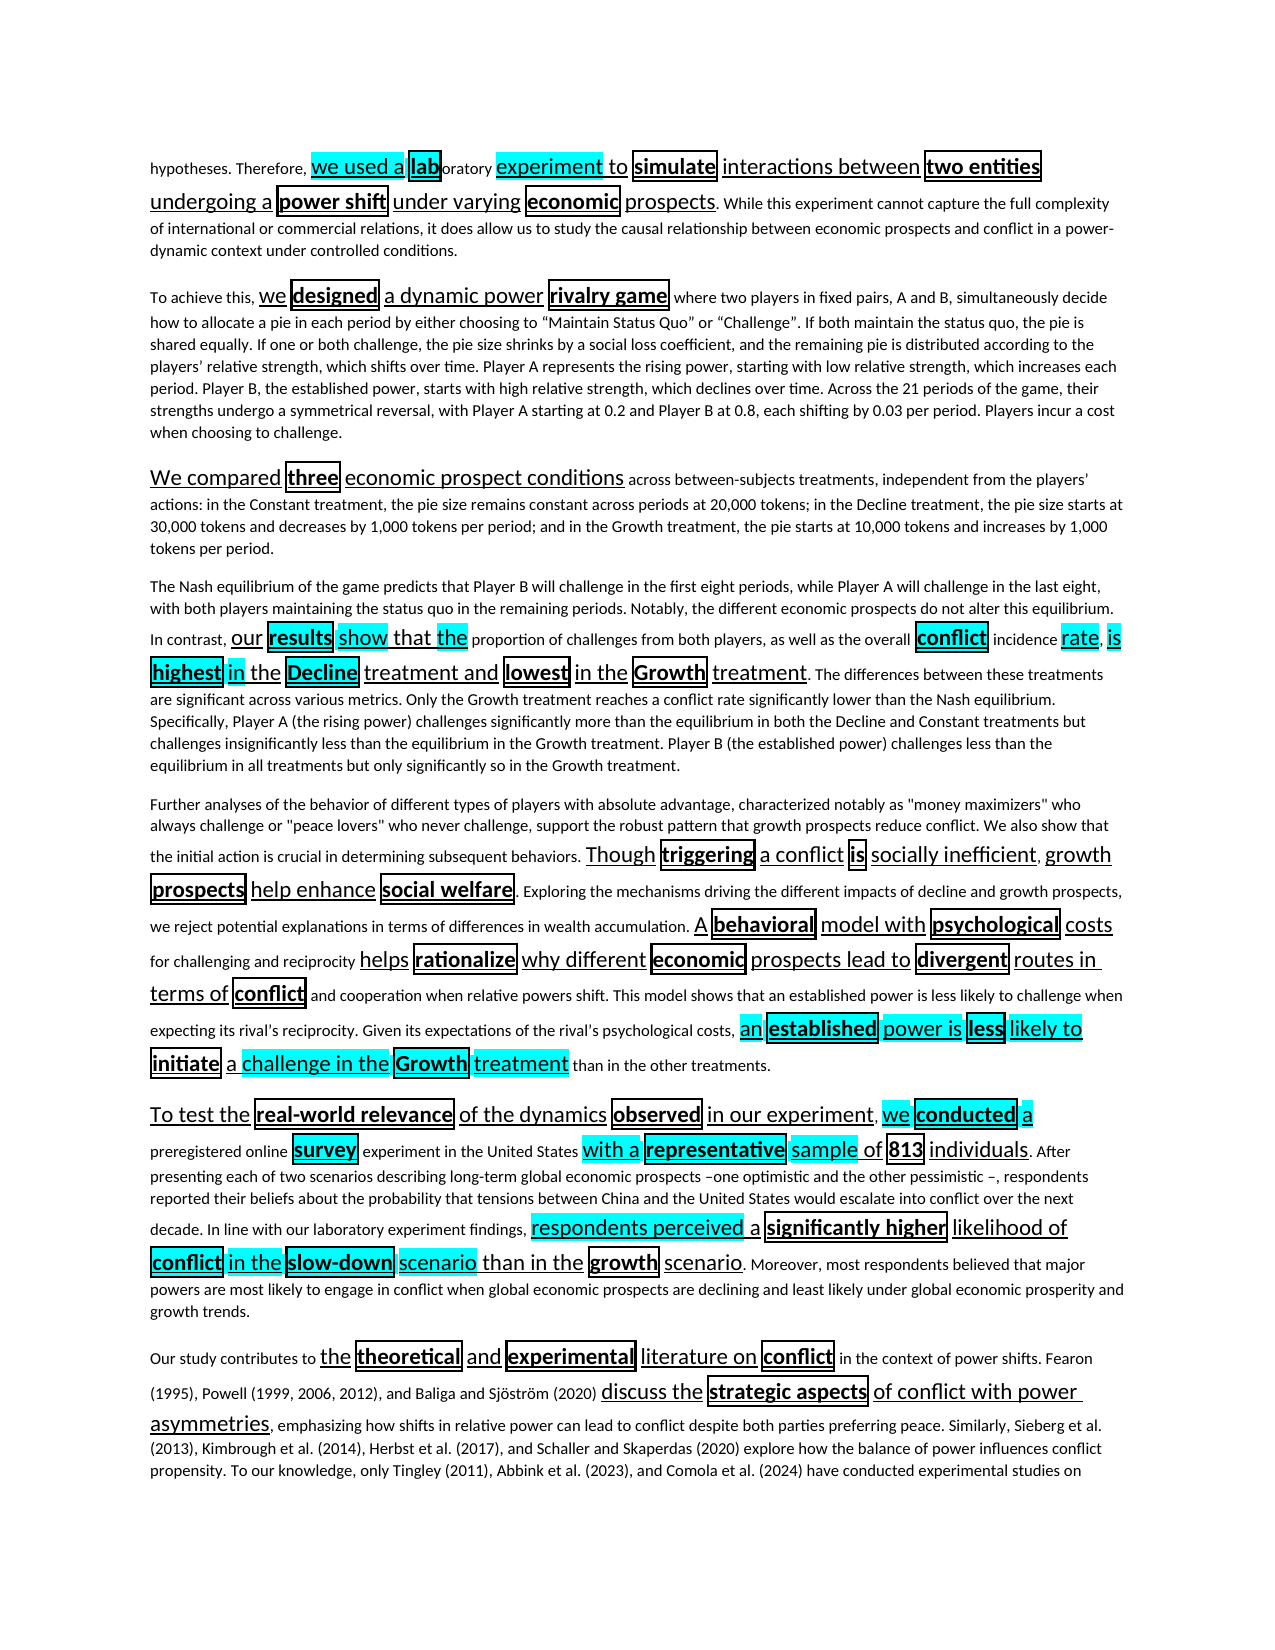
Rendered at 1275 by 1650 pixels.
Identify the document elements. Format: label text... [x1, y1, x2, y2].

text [150, 1340, 1125, 1481]
text We compared three economic prospect conditions across between-subjects treatments, independent from the players’ actions: in the Constant treatment, the pie size remains constant across periods at 20,000 tokens; in the Decline treatment, the pie size starts at 30,000 tokens and decreases by 1,000 tokens per period; and in the Growth treatment, the pie starts at 10,000 tokens and increases by 1,000 tokens per period. [150, 461, 1125, 558]
text The Nash equilibrium of the game predicts that Player B will challenge in the first eight periods, while Player A will challenge in the last eight, with both players maintaining the status quo in the remaining periods. Notably, the different economic prospects do not alter this equilibrium. In contrast, our results show that the proportion of challenges from both players, as well as the overall conflict incidence rate, is highest in the Decline treatment and lowest in the Growth treatment. The differences between these treatments are significant across various metrics. Only the Growth treatment reaches a conflict rate significantly lower than the Nash equilibrium. Specifically, Player A (the rising power) challenges significantly more than the equilibrium in both the Decline and Constant treatments but challenges insignificantly less than the equilibrium in the Growth treatment. Player B (the established power) challenges less than the equilibrium in all treatments but only significantly so in the Growth treatment. [150, 577, 1125, 776]
text Further analyses of the behavior of different types of players with absolute advantage, characterized notably as "money maximizers" who always challenge or "peace lovers" who never challenge, support the robust pattern that growth prospects reduce conflict. We also show that the initial action is crucial in determining subsequent behaviors. Though triggering a conflict is socially inefficient, growth prospects help enhance social welfare. Exploring the mechanisms driving the different impacts of decline and growth prospects, we reject potential explanations in terms of differences in wealth accumulation. A behavioral model with psychological costs for challenging and reciprocity helps rationalize why different economic prospects lead to divergent routes in terms of conflict and cooperation when relative powers shift. This model shows that an established power is less likely to challenge when expecting its rival’s reciprocity. Given its expectations of the rival’s psychological costs, an established power is less likely to initiate a challenge in the Growth treatment than in the other treatments. [150, 794, 1125, 1079]
text To test the real-world relevance of the dynamics observed in our experiment, we conducted a preregistered online survey experiment in the United States with a representative sample of 813 individuals. After presenting each of two scenarios describing long-term global economic prospects –one optimistic and the other pessimistic –, respondents reported their beliefs about the probability that tensions between China and the United States would escalate into conflict over the next decade. In line with our laboratory experiment findings, respondents perceived a significantly higher likelihood of conflict in the slow-down scenario than in the growth scenario. Moreover, most respondents believed that major powers are most likely to engage in conflict when global economic prospects are declining and least likely under global economic prosperity and growth trends. [150, 1098, 1125, 1322]
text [150, 150, 1125, 261]
text To achieve this, we designed a dynamic power rivalry game where two players in fixed pairs, A and B, simultaneously decide how to allocate a pie in each period by either choosing to “Maintain Status Quo” or “Challenge”. If both maintain the status quo, the pie is shared equally. If one or both challenge, the pie size shrinks by a social loss coefficient, and the remaining pie is distributed according to the players’ relative strength, which shifts over time. Player A represents the rising power, starting with low relative strength, which increases each period. Player B, the established power, starts with high relative strength, which declines over time. Across the 21 periods of the game, their strengths undergo a symmetrical reversal, with Player A starting at 0.2 and Player B at 0.8, each shifting by 0.03 per period. Players incur a cost when choosing to challenge. [150, 279, 1125, 442]
